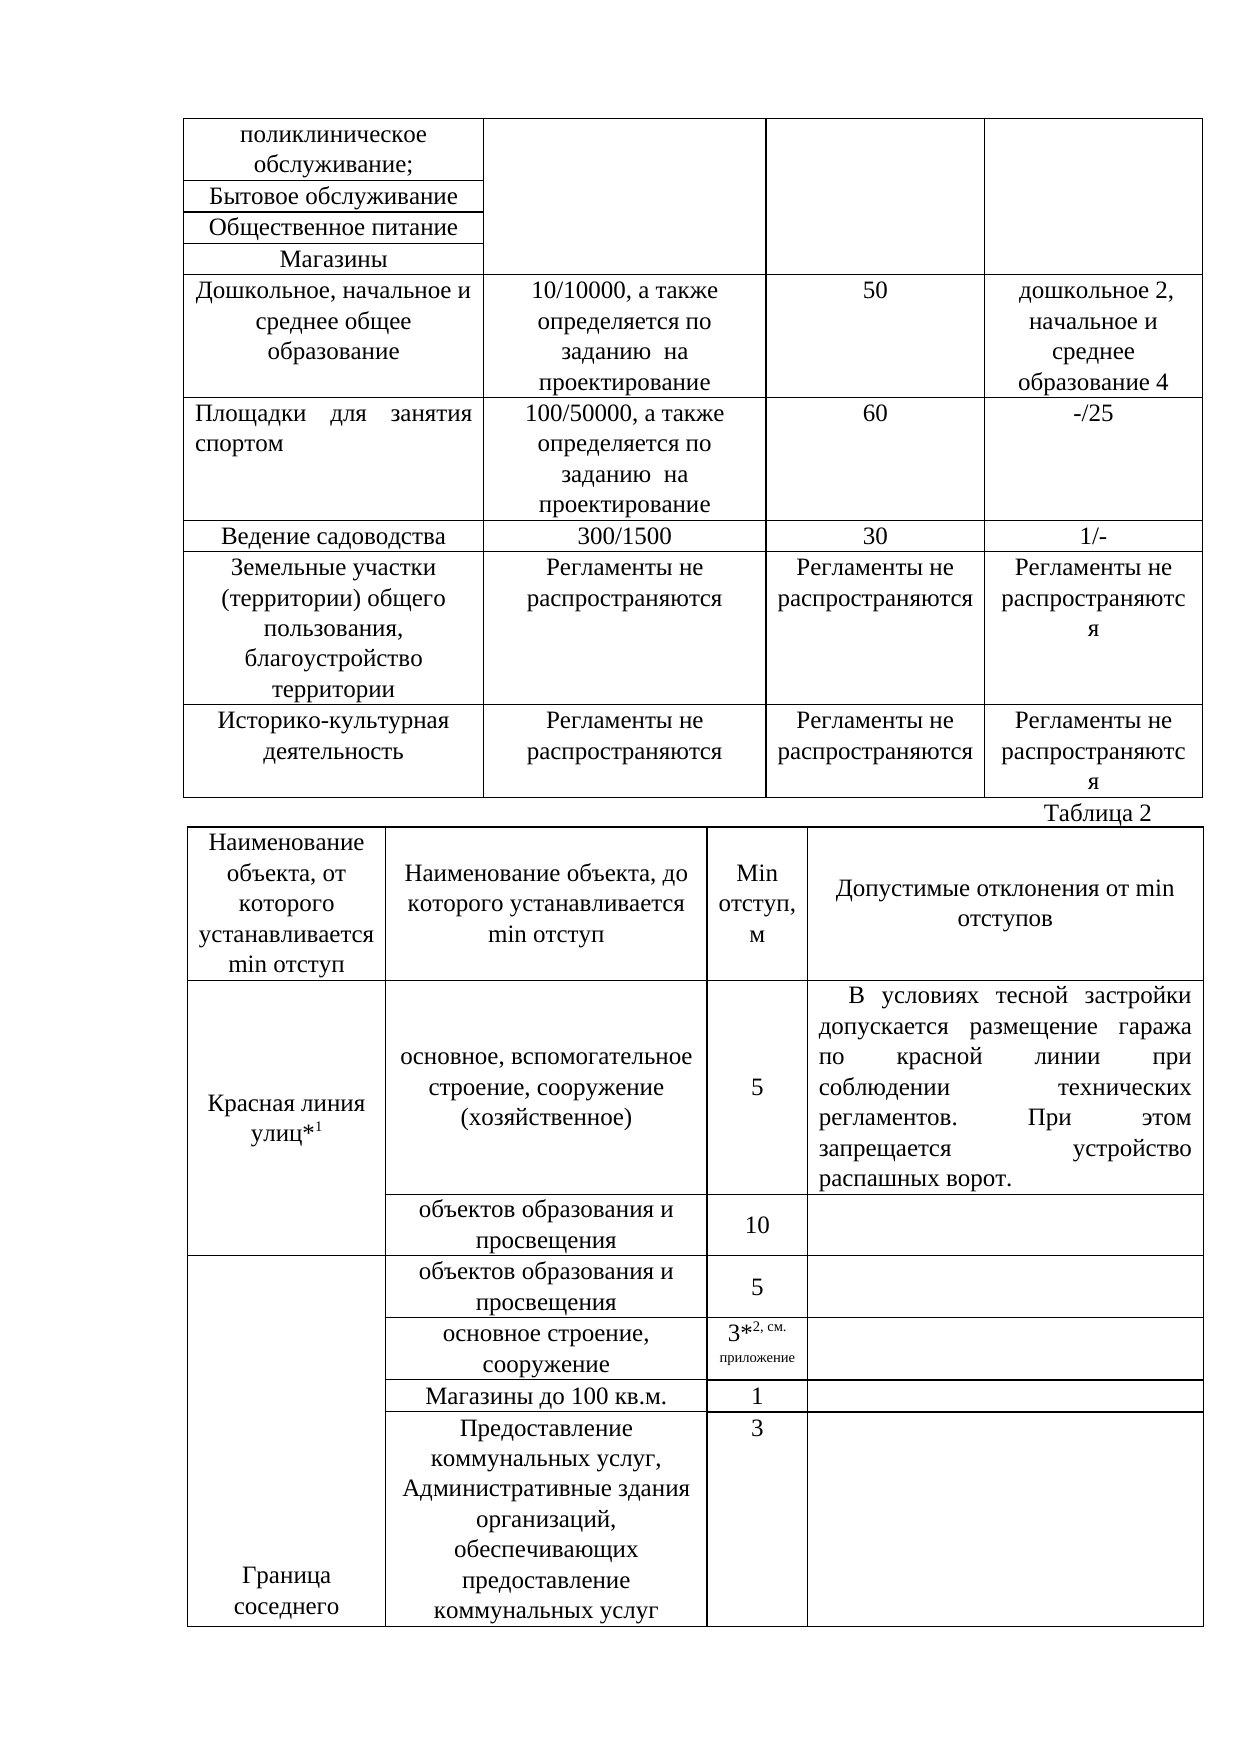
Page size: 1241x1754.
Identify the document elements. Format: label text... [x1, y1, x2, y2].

table_cell Ведение садоводства [184, 521, 483, 551]
table_cell дошкольное 2, начальное и среднее образование 4 [985, 275, 1202, 397]
table_cell объектов образования и просвещения [386, 1195, 706, 1255]
table_cell Регламенты не распространяются [484, 705, 765, 797]
table_cell Регламенты не распространяются [767, 705, 984, 797]
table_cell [386, 1412, 706, 1626]
table_cell Красная линия улиц*1 [188, 981, 385, 1255]
table_cell Магазины [184, 244, 483, 274]
table_cell Земельные участки (территории) общего пользования, благоустройство территории [184, 552, 483, 704]
table_cell [808, 1381, 1203, 1411]
table_cell Регламенты не распространяются [985, 705, 1202, 797]
table_cell основное строение, сооружение [386, 1318, 706, 1379]
table_header Наименование объекта, от которого устанавливается min отступ [188, 828, 385, 979]
table_cell 3*2, см. приложение [708, 1318, 807, 1379]
table_header Допустимые отклонения от min отступов [808, 828, 1203, 979]
table_cell Магазины до 100 кв.м. [386, 1380, 706, 1411]
table_cell 10 [708, 1195, 807, 1255]
table_cell 100/50000, а также определяется по заданию на проектирование [484, 398, 765, 520]
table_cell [484, 275, 765, 397]
table_cell Площадки для занятия спортом [184, 398, 483, 520]
table_cell Граница соседнего участка [188, 1256, 385, 1626]
table_cell 1/- [985, 521, 1202, 551]
table_cell объектов образования и просвещения [386, 1256, 706, 1317]
table_cell 5 [708, 1256, 807, 1317]
table_cell В условиях тесной застройки допускается размещение гаража по красной линии при соблюдении технических регламентов. При этом запрещается устройство распашных ворот. [808, 981, 1203, 1193]
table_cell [184, 119, 483, 180]
table_cell [808, 1256, 1203, 1317]
table_cell 50 [767, 275, 984, 397]
table_cell 300/1500 [484, 521, 765, 551]
table_cell Регламенты не распространяются [767, 552, 984, 704]
table_cell Бытовое обслуживание [184, 181, 483, 211]
table_cell -/25 [985, 398, 1202, 520]
table_cell 3 [708, 1413, 807, 1626]
table_cell Регламенты не распространяются [484, 552, 765, 704]
table_cell 5 [708, 981, 807, 1193]
table_cell [808, 1195, 1203, 1255]
table_header Min отступ, м [708, 828, 807, 979]
text Таблица 2 [177, 798, 1152, 826]
table_cell основное, вспомогательное строение, сооружение (хозяйственное) [386, 981, 706, 1193]
table_cell Регламенты не распространяются [985, 552, 1202, 704]
table_cell 1 [708, 1381, 807, 1411]
table_cell 30 [767, 521, 984, 551]
table_cell [808, 1413, 1203, 1626]
table_cell Общественное питание [184, 213, 483, 243]
table_cell Дошкольное, начальное и среднее общее образование [184, 275, 483, 397]
table_cell Историко-культурная деятельность [184, 705, 483, 797]
table_cell [808, 1318, 1203, 1379]
table_cell 60 [767, 398, 984, 520]
table_header Наименование объекта, до которого устанавливается min отступ [386, 828, 706, 979]
